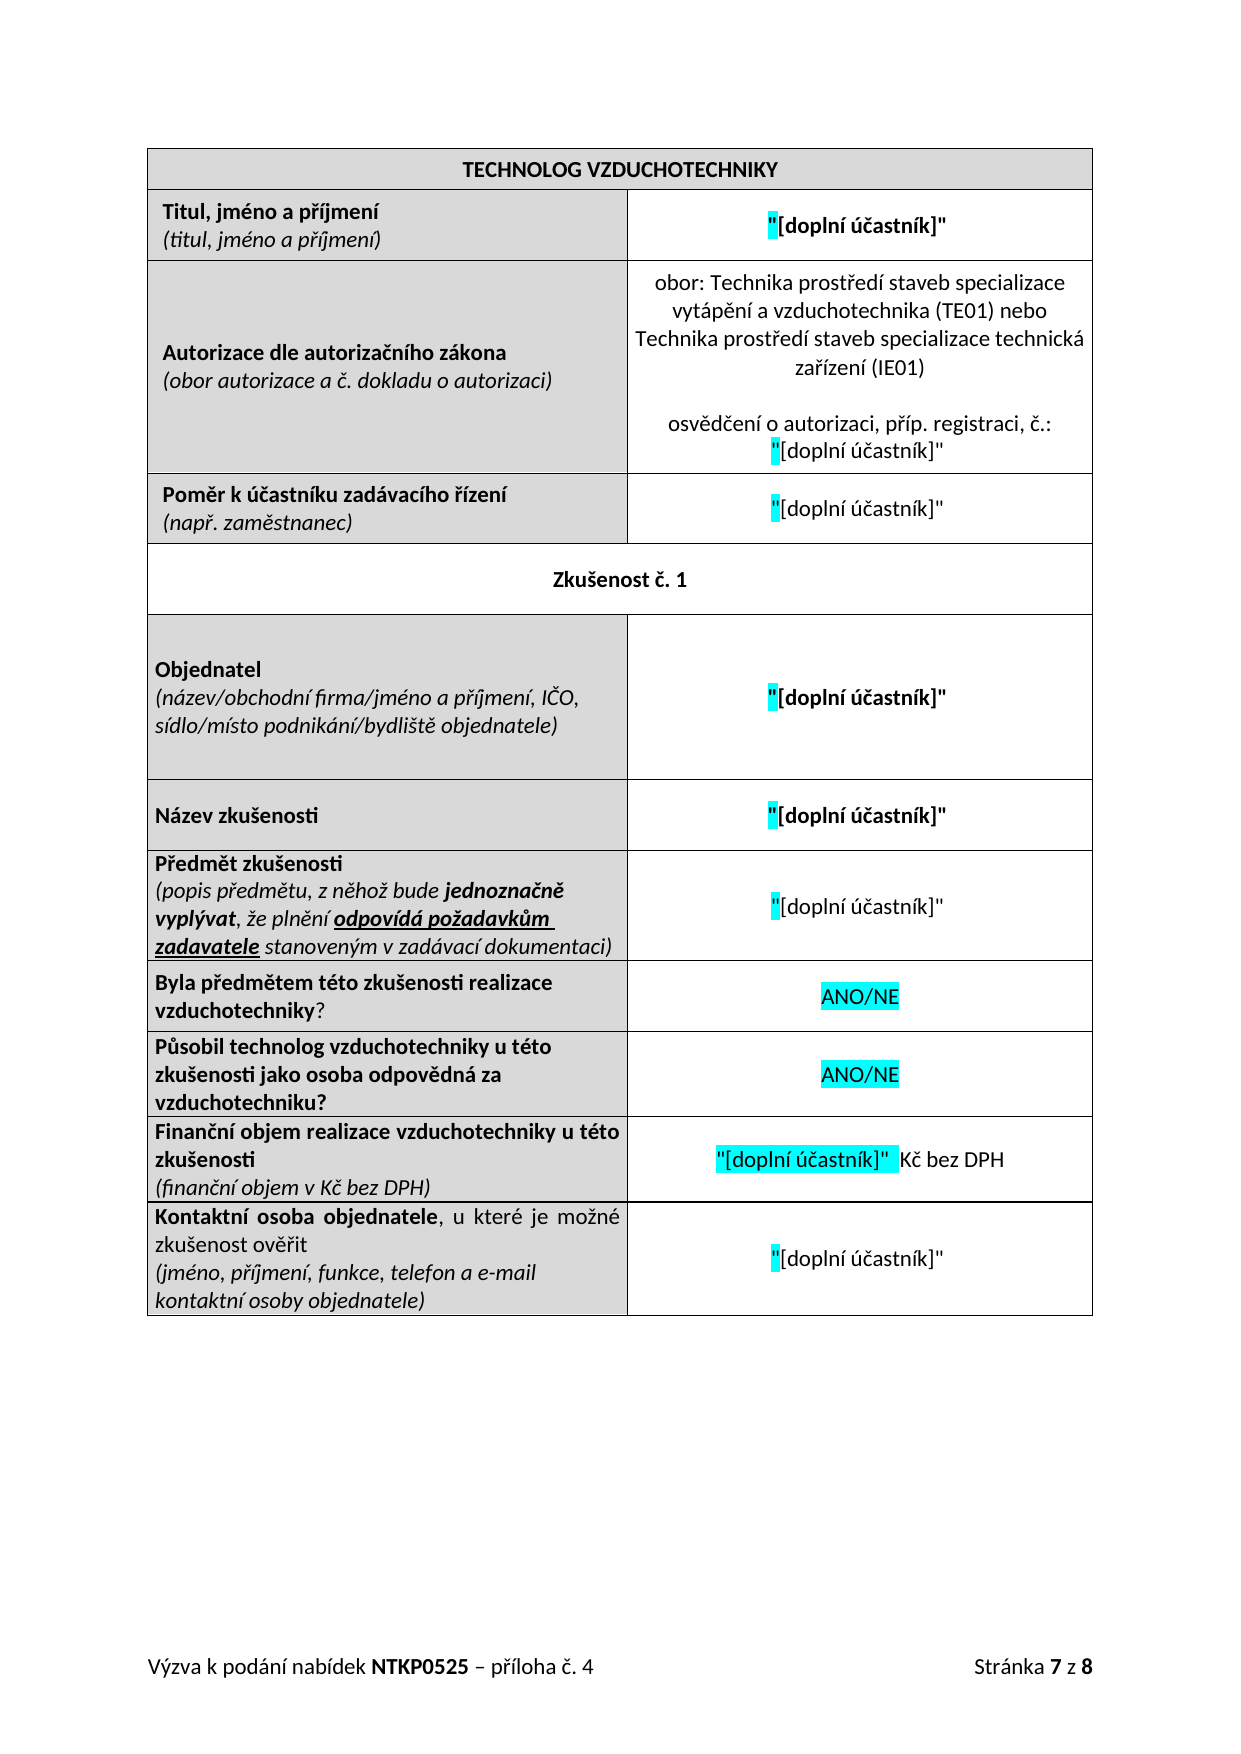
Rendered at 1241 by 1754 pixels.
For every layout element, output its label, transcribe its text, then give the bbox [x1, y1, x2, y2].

table_cell Autorizace dle autorizačního zákona (obor autorizace a č. dokladu o autorizaci) [148, 261, 627, 472]
table_cell Poměr k účastníku zadávacího řízení (např. zaměstnanec) [148, 474, 627, 543]
table_cell [628, 474, 1092, 543]
table_cell Finanční objem realizace vzduchotechniky u této zkušenosti (finanční objem v Kč bez DPH) [148, 1117, 627, 1201]
table_cell [628, 851, 1092, 960]
table_cell Objednatel (název/obchodní firma/jméno a příjmení, IČO, sídlo/místo podnikání/bydliště objednatele) [148, 615, 627, 779]
table_cell obor: Technika prostředí staveb specializace vytápění a vzduchotechnika (TE01) nebo Technika prostředí staveb specializace technická zařízení (IE01) osvědčení o autorizaci, příp. registraci, č.: [628, 261, 1092, 472]
table_header Technolog vzduchotechniky [148, 149, 1092, 189]
table_cell [628, 1203, 1092, 1314]
table_cell [628, 780, 1092, 850]
table_cell Působil technolog vzduchotechniky u této zkušenosti jako osoba odpovědná za vzduchotechniku? [148, 1032, 627, 1116]
table_cell Byla předmětem této zkušenosti realizace vzduchotechniky? [148, 961, 627, 1031]
table_cell Kč bez DPH [628, 1117, 1092, 1201]
table_cell Zkušenost č. 1 [148, 544, 1092, 614]
table_cell ANO/NE [628, 961, 1092, 1031]
table_cell Název zkušenosti [148, 780, 627, 850]
table_cell [628, 190, 1092, 260]
table_cell Titul, jméno a příjmení (titul, jméno a příjmení) [148, 190, 627, 260]
table_cell Kontaktní osoba objednatele, u které je možné zkušenost ověřit (jméno, příjmení, funkce, telefon a e-mail kontaktní osoby objednatele) [148, 1203, 627, 1314]
table_cell Předmět zkušenosti (popis předmětu, z něhož bude jednoznačně vyplývat, že plnění odpovídá požadavkům zadavatele stanoveným v zadávací dokumentaci) [148, 851, 627, 960]
table_cell ANO/NE [628, 1032, 1092, 1116]
table_cell [628, 615, 1092, 779]
